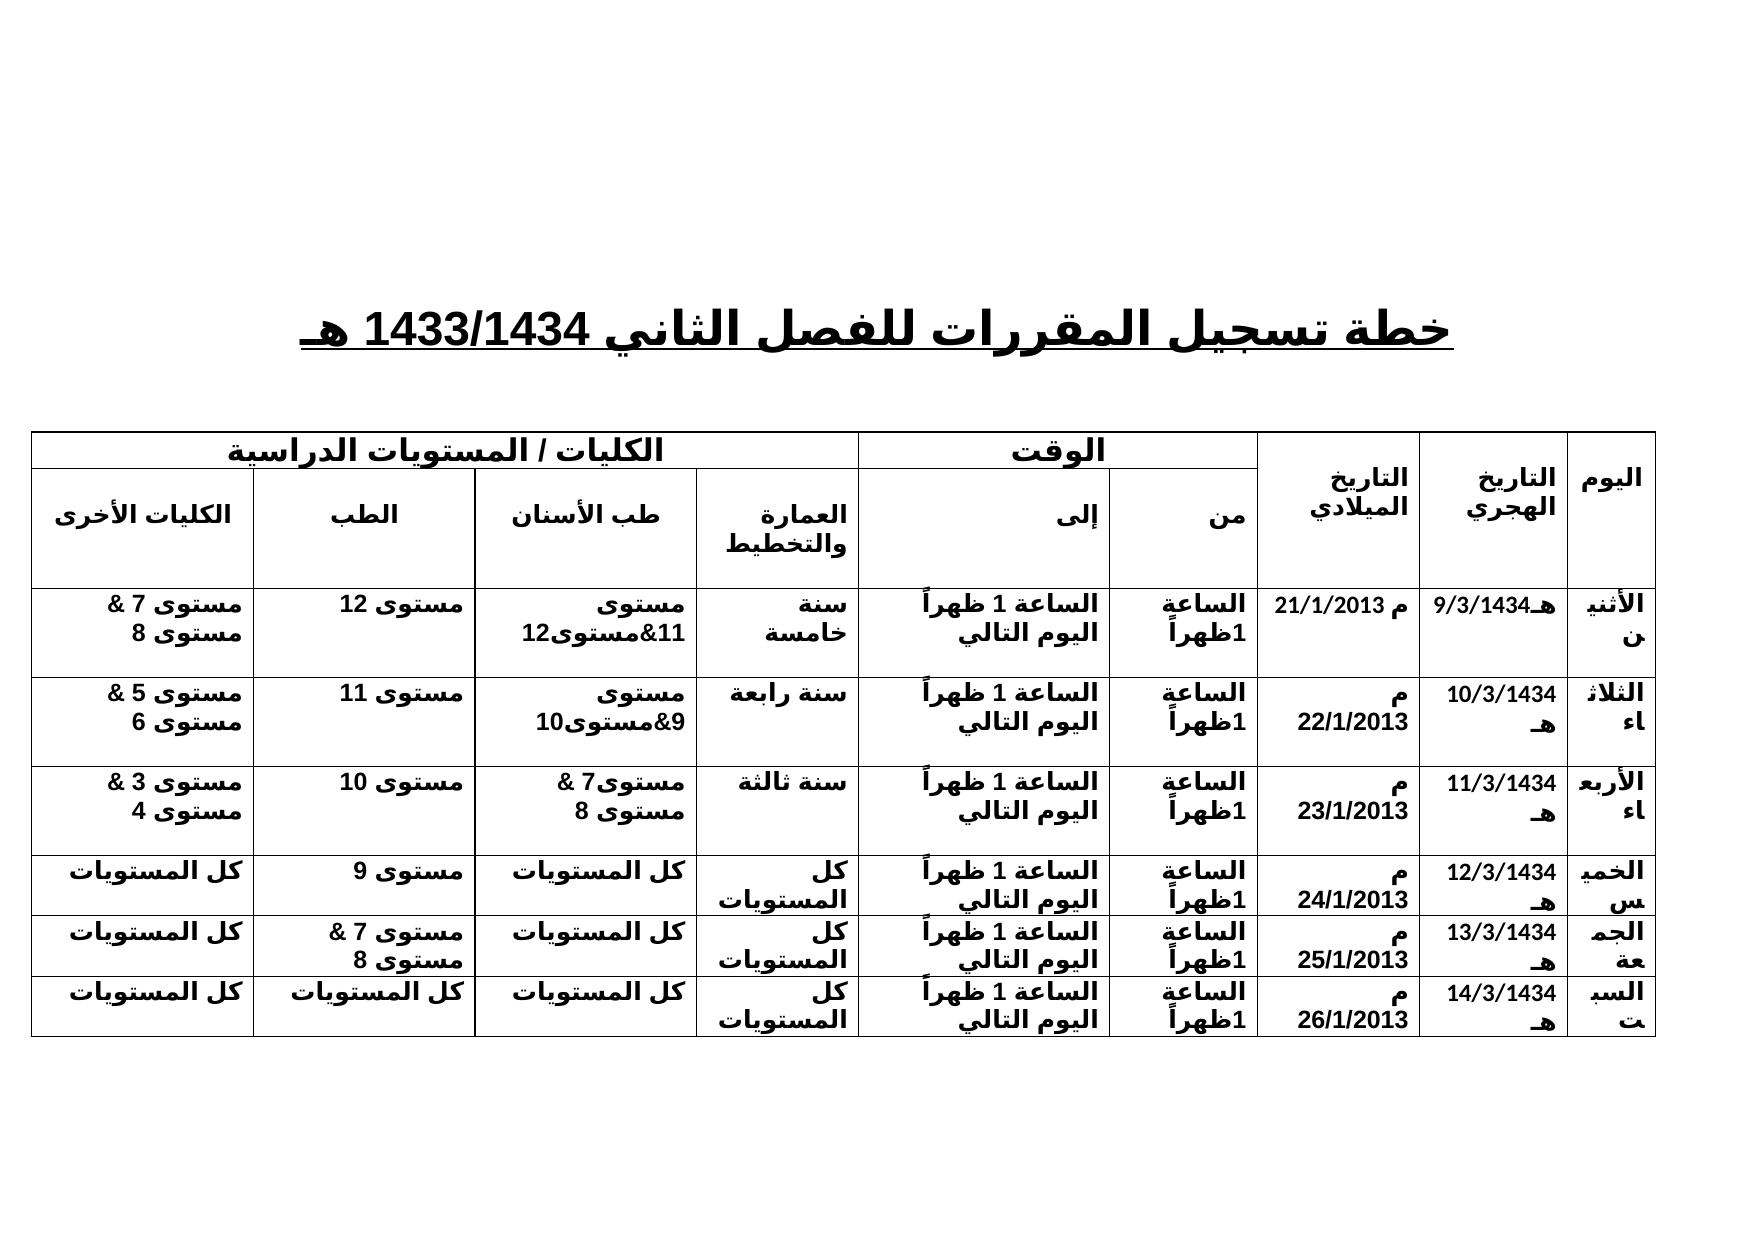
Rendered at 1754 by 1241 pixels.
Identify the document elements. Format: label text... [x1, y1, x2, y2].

table_cell 21/1/2013 م [1258, 589, 1419, 677]
table_cell الساعة 1 ظهراً اليوم التالي [859, 856, 1109, 915]
table_header التاريخ الهجري [1420, 433, 1567, 588]
table_cell الساعة 1ظهراً [1110, 767, 1257, 855]
table_cell إلى [859, 469, 1109, 588]
table_cell مستوى9&مستوى10 [476, 678, 696, 766]
table_cell كل المستويات [254, 977, 474, 1036]
table_cell 9/3/1434هـ [1420, 589, 1567, 677]
table_cell 10/3/1434هـ [1420, 678, 1567, 766]
table_cell كل المستويات [476, 916, 696, 976]
table_cell كل المستويات [697, 916, 858, 976]
table_cell الأربعاء [1568, 767, 1655, 855]
table_cell كل المستويات [32, 856, 253, 915]
table_cell الساعة 1 ظهراً اليوم التالي [859, 678, 1109, 766]
table_cell م 22/1/2013 [1258, 678, 1419, 766]
table_cell الساعة 1 ظهراً اليوم التالي [859, 767, 1109, 855]
table_cell م 23/1/2013 [1258, 767, 1419, 855]
table_cell الخميس [1568, 856, 1655, 915]
table_header التاريخ الميلادي [1258, 433, 1419, 588]
table_cell الكليات الأخرى [32, 469, 253, 588]
table_cell مستوى 7 & مستوى 8 [254, 916, 474, 976]
table_header الكليات / المستويات الدراسية [32, 433, 858, 468]
table_cell طب الأسنان [476, 469, 696, 588]
table_cell الطب [254, 469, 474, 588]
table_cell السبت [1568, 977, 1655, 1036]
table_cell الثلاثاء [1568, 678, 1655, 766]
table_cell كل المستويات [32, 916, 253, 976]
table_cell مستوى 3 & مستوى 4 [32, 767, 253, 855]
table_cell مستوى 11 [254, 678, 474, 766]
table_cell كل المستويات [697, 977, 858, 1036]
table_cell سنة خامسة [697, 589, 858, 677]
table_cell الساعة 1 ظهراً اليوم التالي [859, 916, 1109, 976]
table_cell كل المستويات [476, 856, 696, 915]
table_cell مستوى 10 [254, 767, 474, 855]
table_cell مستوى 12 [254, 589, 474, 677]
table_cell كل المستويات [697, 856, 858, 915]
table_cell م 24/1/2013 [1258, 856, 1419, 915]
table_cell الجمعة [1568, 916, 1655, 976]
table_cell سنة ثالثة [697, 767, 858, 855]
table_header الوقت [859, 433, 1257, 468]
table_cell العمارة والتخطيط [697, 469, 858, 588]
table_cell مستوى7 & مستوى 8 [476, 767, 696, 855]
table_cell كل المستويات [476, 977, 696, 1036]
table_cell 14/3/1434هـ [1420, 977, 1567, 1036]
table_cell مستوى 5 & مستوى 6 [32, 678, 253, 766]
table_cell الساعة 1ظهراً [1110, 678, 1257, 766]
table_cell الساعة 1ظهراً [1110, 589, 1257, 677]
table_cell الساعة 1 ظهراً اليوم التالي [859, 977, 1109, 1036]
table_cell الأثنين [1568, 589, 1655, 677]
table_cell مستوى 9 [254, 856, 474, 915]
table_cell م 26/1/2013 [1258, 977, 1419, 1036]
table_cell 11/3/1434هـ [1420, 767, 1567, 855]
table_cell الساعة 1ظهراً [1110, 916, 1257, 976]
table_cell م 25/1/2013 [1258, 916, 1419, 976]
table_cell كل المستويات [32, 977, 253, 1036]
table_cell الساعة 1ظهراً [1110, 856, 1257, 915]
text خطة تسجيل المقررات للفصل الثاني 1433/1434 هـ [150, 300, 1604, 355]
table_cell سنة رابعة [697, 678, 858, 766]
table_cell الساعة 1 ظهراً اليوم التالي [859, 589, 1109, 677]
table_cell من [1110, 469, 1257, 588]
table_cell 12/3/1434هـ [1420, 856, 1567, 915]
table_cell الساعة 1ظهراً [1110, 977, 1257, 1036]
table_cell مستوى 7 & مستوى 8 [32, 589, 253, 677]
table_header اليوم [1568, 433, 1655, 588]
table_cell مستوى11&مستوى12 [476, 589, 696, 677]
table_cell 13/3/1434هـ [1420, 916, 1567, 976]
